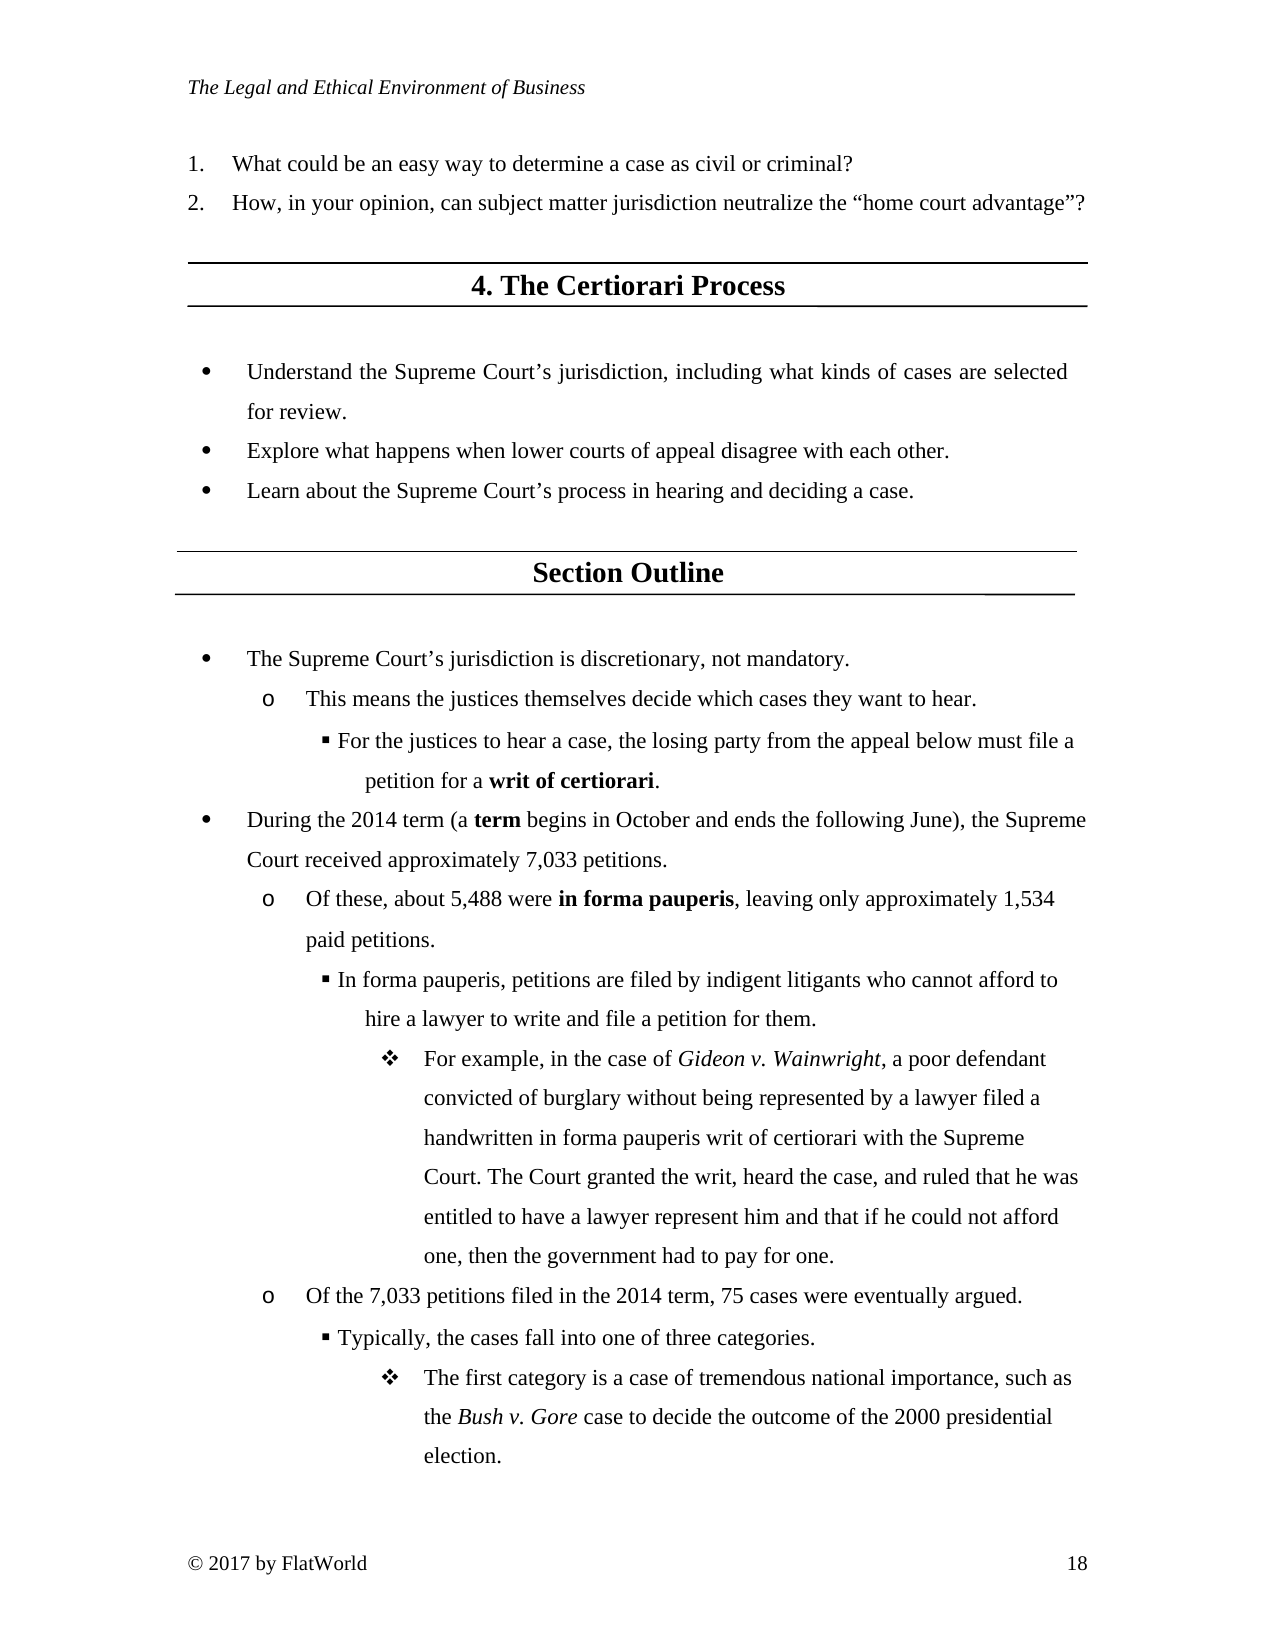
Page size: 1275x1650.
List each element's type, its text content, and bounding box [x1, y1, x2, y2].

list For the justices to hear a case, the losing party from the appeal below must file a petition for a writ of certiorari. [320, 727, 1087, 793]
text 4. The Certiorari Process [187, 268, 1069, 302]
list The Supreme Court’s jurisdiction is discretionary, not mandatory. [202, 645, 1087, 672]
list In forma pauperis, petitions are filed by indigent litigants who cannot afford to hire a lawyer to write and file a petition for them. [320, 966, 1087, 1032]
list Of these, about were in forma pauperis, leaving only approximately 1,paid petitions. [261, 885, 1087, 953]
list During the term (a term begins in October and ends the following June), the Supreme Court received approximately 7,petitions. [202, 806, 1087, 872]
list Of the 7,petitions filed in the term, cases were eventually argued. [261, 1282, 1087, 1310]
list This means the justices themselves decide which cases they want to hear. [261, 685, 1087, 713]
list The first category is a case of tremendous national importance, such as the Bush v. Gore case to decide the outcome of the 2000 presidential election. [379, 1363, 1087, 1469]
list What could be an easy way to determine a case as civil or criminal? [187, 150, 1087, 176]
list Understand the Supreme Court’s jurisdiction, including what kinds of cases are selected for review. [202, 358, 1069, 424]
list How, in your opinion, can subject matter jurisdiction neutralize the “home court advantage”? [187, 189, 1087, 216]
list Typically, the cases fall into one of three categories. [320, 1324, 1087, 1350]
list Explore what happens when lower courts of appeal disagree with each other. [202, 437, 1069, 463]
list For example, in the case of Gideon v. Wainwright, a poor defendant convicted of burglary without being represented by a lawyer filed a handwritten in forma pauperis writ of certiorari with the Supreme Court. The Court granted the writ, heard the case, and ruled that he was entitled to have a lawyer represent him and that if he could not afford one, then the government had to pay for one. [379, 1045, 1087, 1269]
text Section Outline [187, 556, 1069, 589]
list Learn about the Supreme Court’s process in hearing and deciding a case. [202, 477, 1069, 503]
